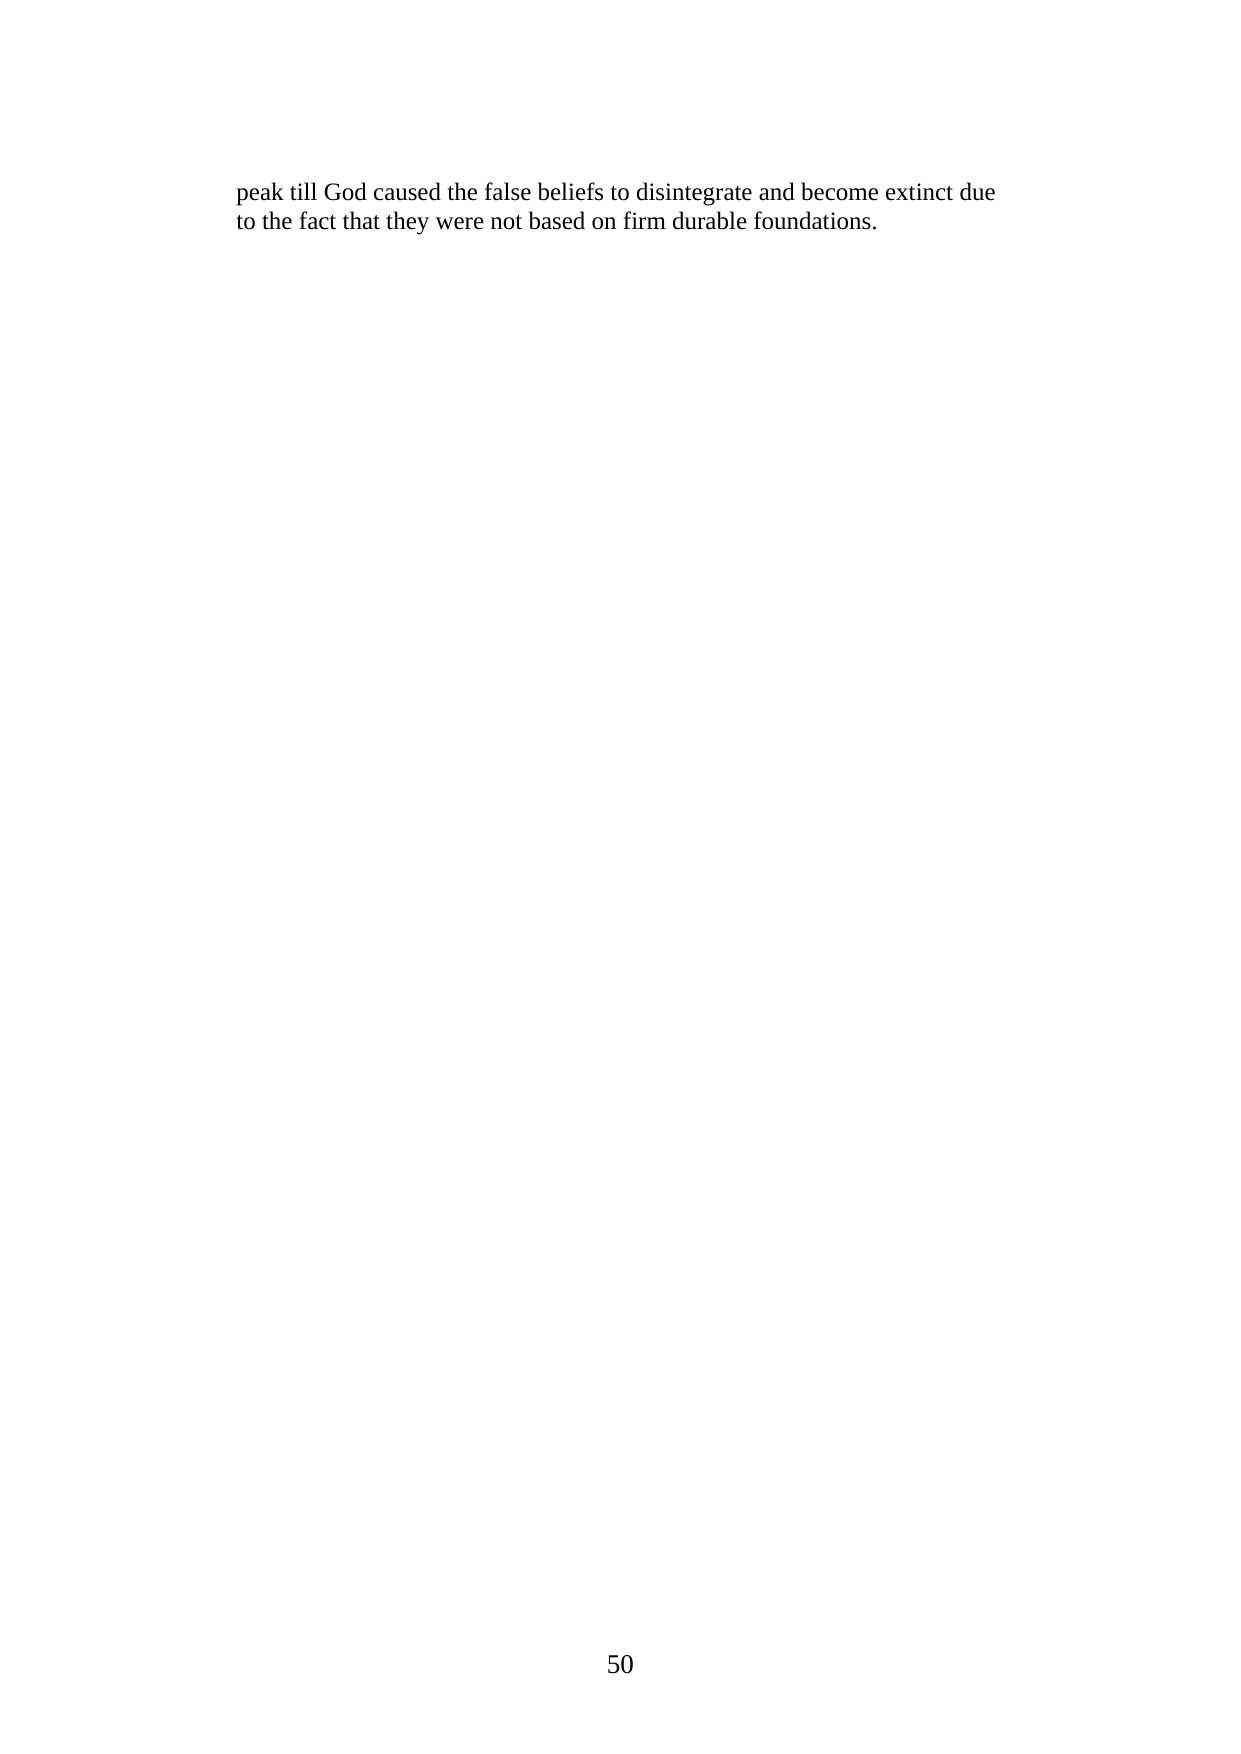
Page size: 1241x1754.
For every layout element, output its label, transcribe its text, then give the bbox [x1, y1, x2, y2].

text peak till God caused the false beliefs to disintegrate and become extinct due to the fact that they were not based on firm durable foundations. [236, 177, 1004, 235]
